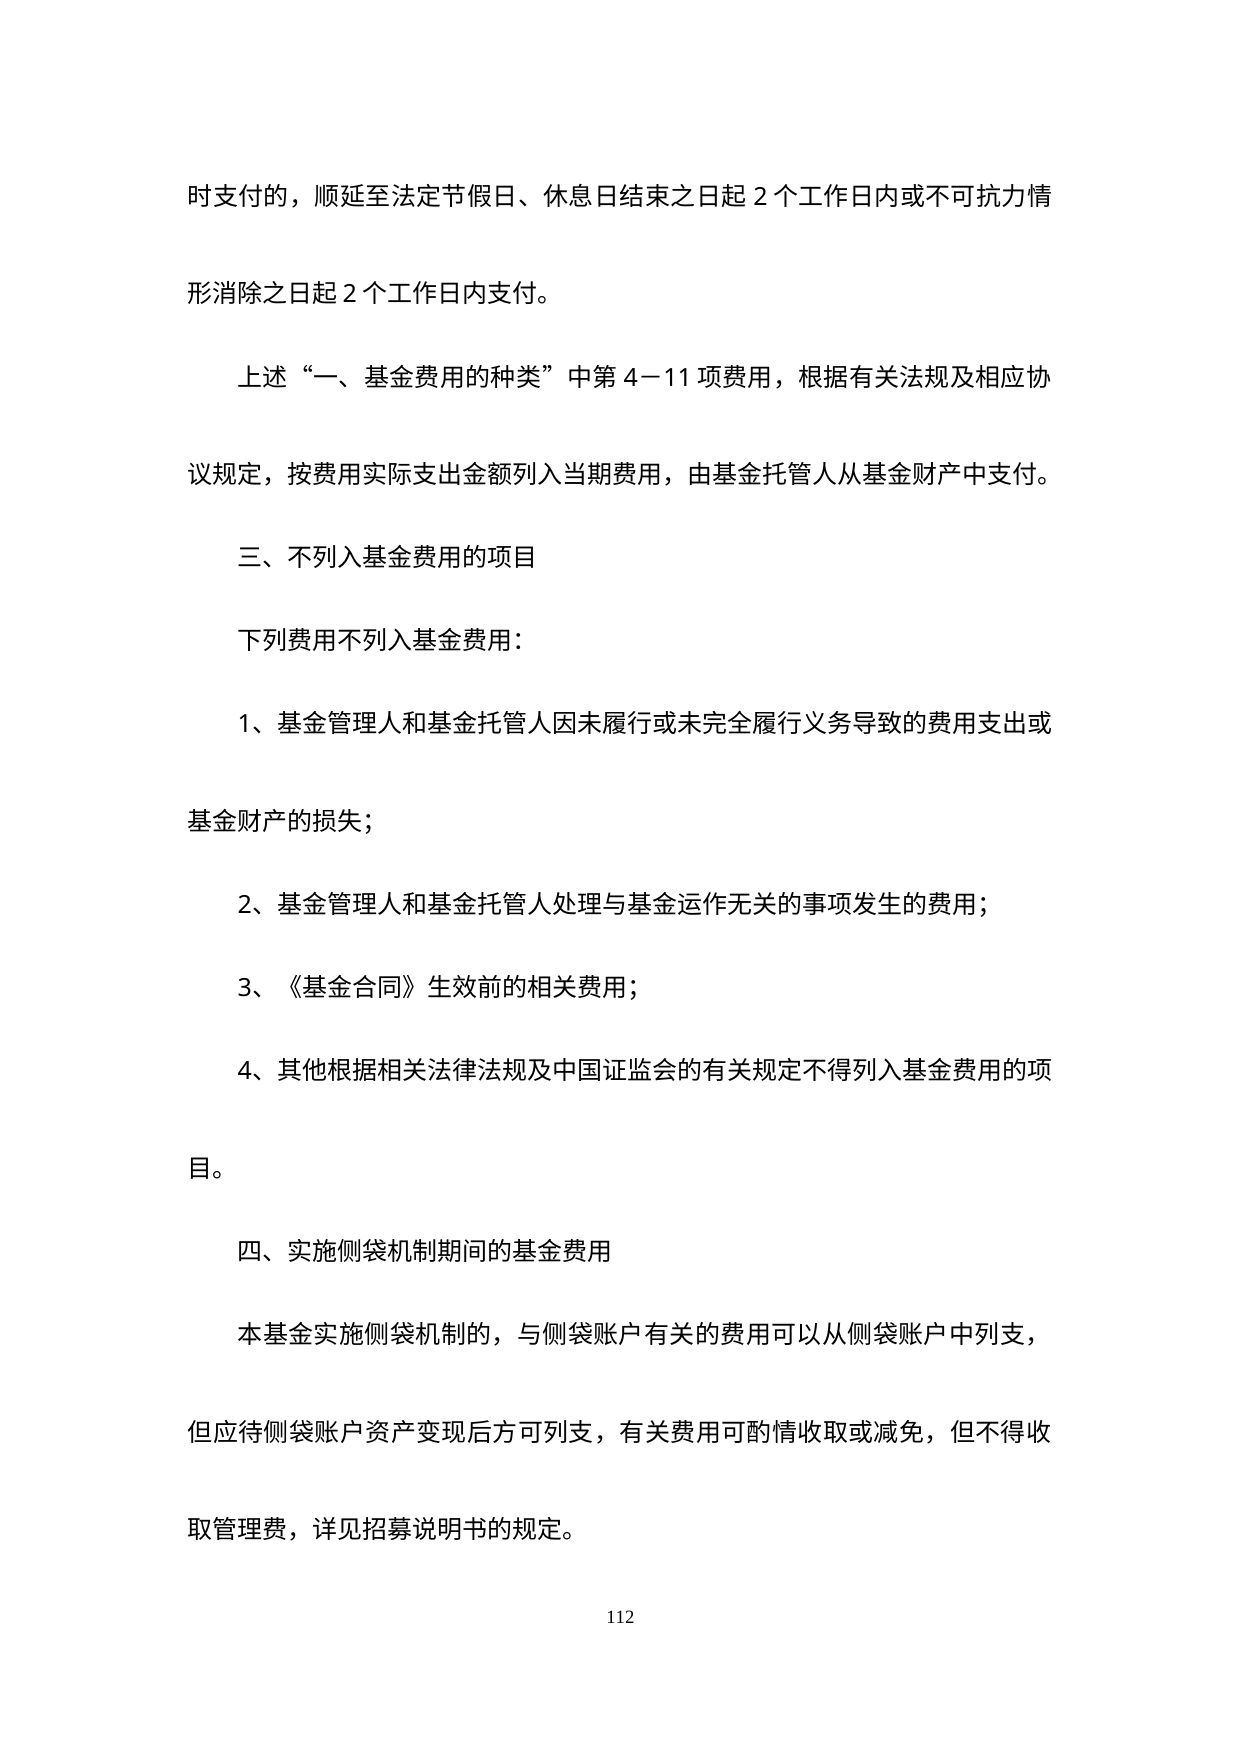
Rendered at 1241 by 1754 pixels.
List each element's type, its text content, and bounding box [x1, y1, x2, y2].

text 上述“一、基金费用的种类”中第4－11项费用，根据有关法规及相应协议规定，按费用实际支出金额列入当期费用，由基金托管人从基金财产中支付。 [187, 343, 1053, 505]
text 2、基金管理人和基金托管人处理与基金运作无关的事项发生的费用； [187, 870, 1053, 935]
text 四、实施侧袋机制期间的基金费用 [187, 1217, 1053, 1282]
text 本基金实施侧袋机制的，与侧袋账户有关的费用可以从侧袋账户中列支，但应待侧袋账户资产变现后方可列支，有关费用可酌情收取或减免，但不得收取管理费，详见招募说明书的规定。 [187, 1300, 1053, 1560]
text 三、不列入基金费用的项目 [187, 523, 1053, 588]
text 4、其他根据相关法律法规及中国证监会的有关规定不得列入基金费用的项目。 [187, 1036, 1053, 1199]
text 1、基金管理人和基金托管人因未履行或未完全履行义务导致的费用支出或基金财产的损失； [187, 689, 1053, 852]
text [187, 162, 1053, 324]
text 下列费用不列入基金费用： [187, 606, 1053, 671]
text 3、《基金合同》生效前的相关费用； [187, 953, 1053, 1018]
